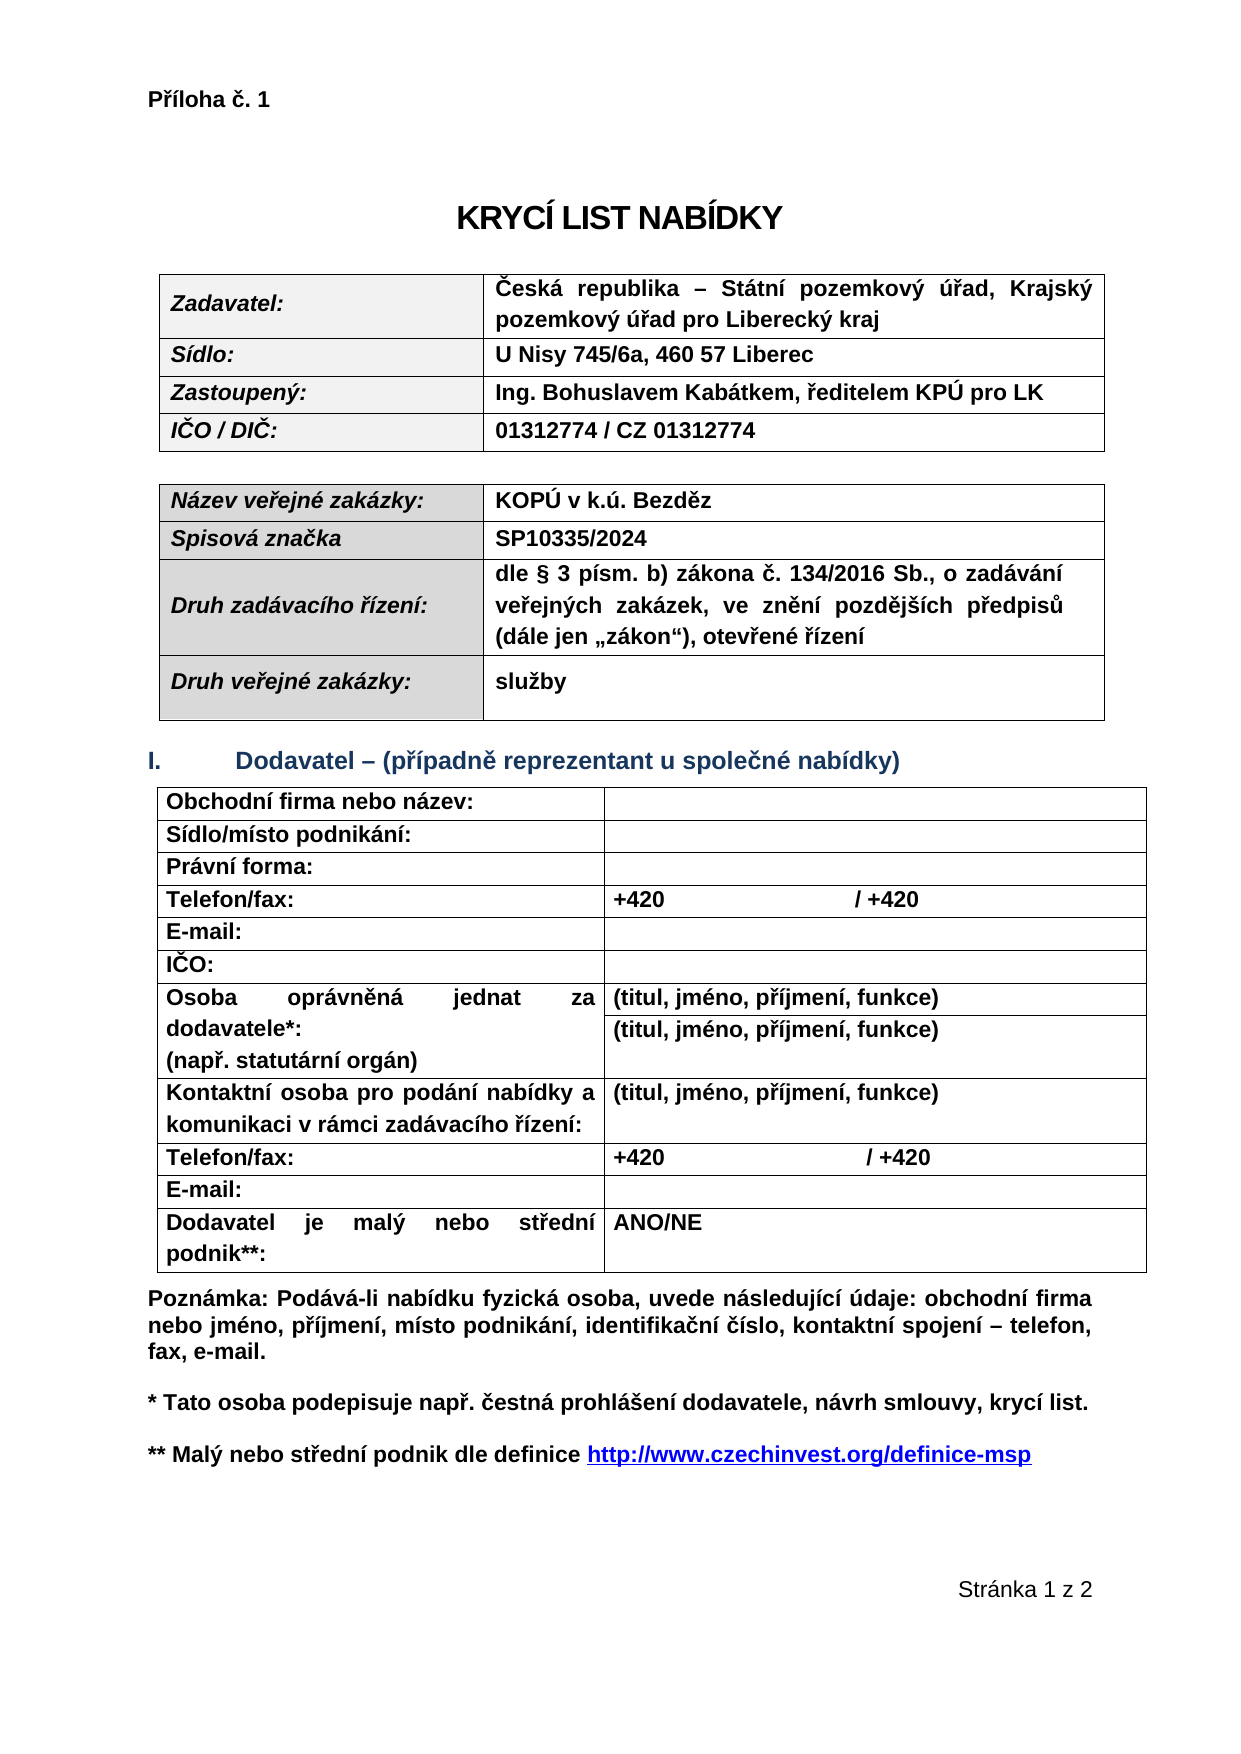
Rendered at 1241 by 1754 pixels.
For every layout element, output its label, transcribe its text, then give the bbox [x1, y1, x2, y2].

table_cell Spisová značka [160, 522, 483, 559]
table_cell 01312774 / CZ 01312774 [484, 414, 1104, 451]
table_cell Telefon/fax: [158, 886, 604, 917]
table_cell +420 / +420 [605, 886, 1146, 917]
table_cell služby [484, 656, 1104, 719]
table_cell Právní forma: [158, 853, 604, 885]
table_cell [605, 951, 1146, 982]
table_header Zadavatel: [160, 275, 483, 338]
table_cell Druh veřejné zakázky: [160, 656, 483, 719]
table_header KOPÚ v k.ú. Bezděz [484, 485, 1104, 521]
table_cell [605, 853, 1146, 885]
table_cell +420 / +420 [605, 1144, 1146, 1175]
table_cell (titul, jméno, příjmení, funkce) [605, 1016, 1146, 1078]
table_cell (titul, jméno, příjmení, funkce) [605, 1079, 1146, 1142]
table_cell Ing. Bohuslavem Kabátkem, ředitelem KPÚ pro LK [484, 377, 1104, 413]
table_cell E-mail: [158, 918, 604, 950]
table_cell Telefon/fax: [158, 1144, 604, 1175]
table_header Česká republika – Státní pozemkový úřad, Krajský pozemkový úřad pro Liberecký kraj [484, 275, 1104, 338]
text ** Malý nebo střední podnik dle definice http://www.czechinvest.org/definice-msp [148, 1441, 1093, 1467]
table_cell (titul, jméno, příjmení, funkce) [605, 984, 1146, 1015]
table_cell SP10335/2024 [484, 522, 1104, 559]
table_header Obchodní firma nebo název: [158, 788, 604, 819]
table_cell Dodavatel je malý nebo střední podnik**: [158, 1209, 604, 1272]
table_cell [605, 918, 1146, 950]
table_header [605, 788, 1146, 819]
table_cell Sídlo/místo podnikání: [158, 821, 604, 852]
table_cell U Nisy 745/6a, 460 57 Liberec [484, 339, 1104, 376]
text Poznámka: Podává-li nabídku fyzická osoba, uvede následující údaje: obchodní firma nebo jméno, příjmení, místo podnikání, identifikační číslo, kontaktní spojení – telefon, fax, e-mail. [148, 1285, 1093, 1364]
table_cell [605, 821, 1146, 852]
table_cell dle § 3 písm. b) zákona č. 134/2016 Sb., o zadávání veřejných zakázek, ve znění pozdějších předpisů (dále jen „zákon“), otevřené řízení [484, 560, 1104, 655]
table_cell Osoba oprávněná jednat za dodavatele*: (např. statutární orgán) [158, 984, 604, 1078]
table_cell IČO: [158, 951, 604, 982]
table_cell Druh zadávacího řízení: [160, 560, 483, 655]
title Krycí list nabídky [148, 198, 1093, 236]
subtitle Dodavatel – (případně reprezentant u společné nabídky) [148, 746, 1093, 774]
table_header Název veřejné zakázky: [160, 485, 483, 521]
table_cell [605, 1176, 1146, 1208]
table_cell E-mail: [158, 1176, 604, 1208]
table_cell Zastoupený: [160, 377, 483, 413]
table_cell IČO / DIČ: [160, 414, 483, 451]
text * Tato osoba podepisuje např. čestná prohlášení dodavatele, návrh smlouvy, krycí list. [148, 1389, 1093, 1416]
table_cell Sídlo: [160, 339, 483, 376]
table_cell Kontaktní osoba pro podání nabídky a komunikaci v rámci zadávacího řízení: [158, 1079, 604, 1142]
table_cell ANO/NE [605, 1209, 1146, 1272]
